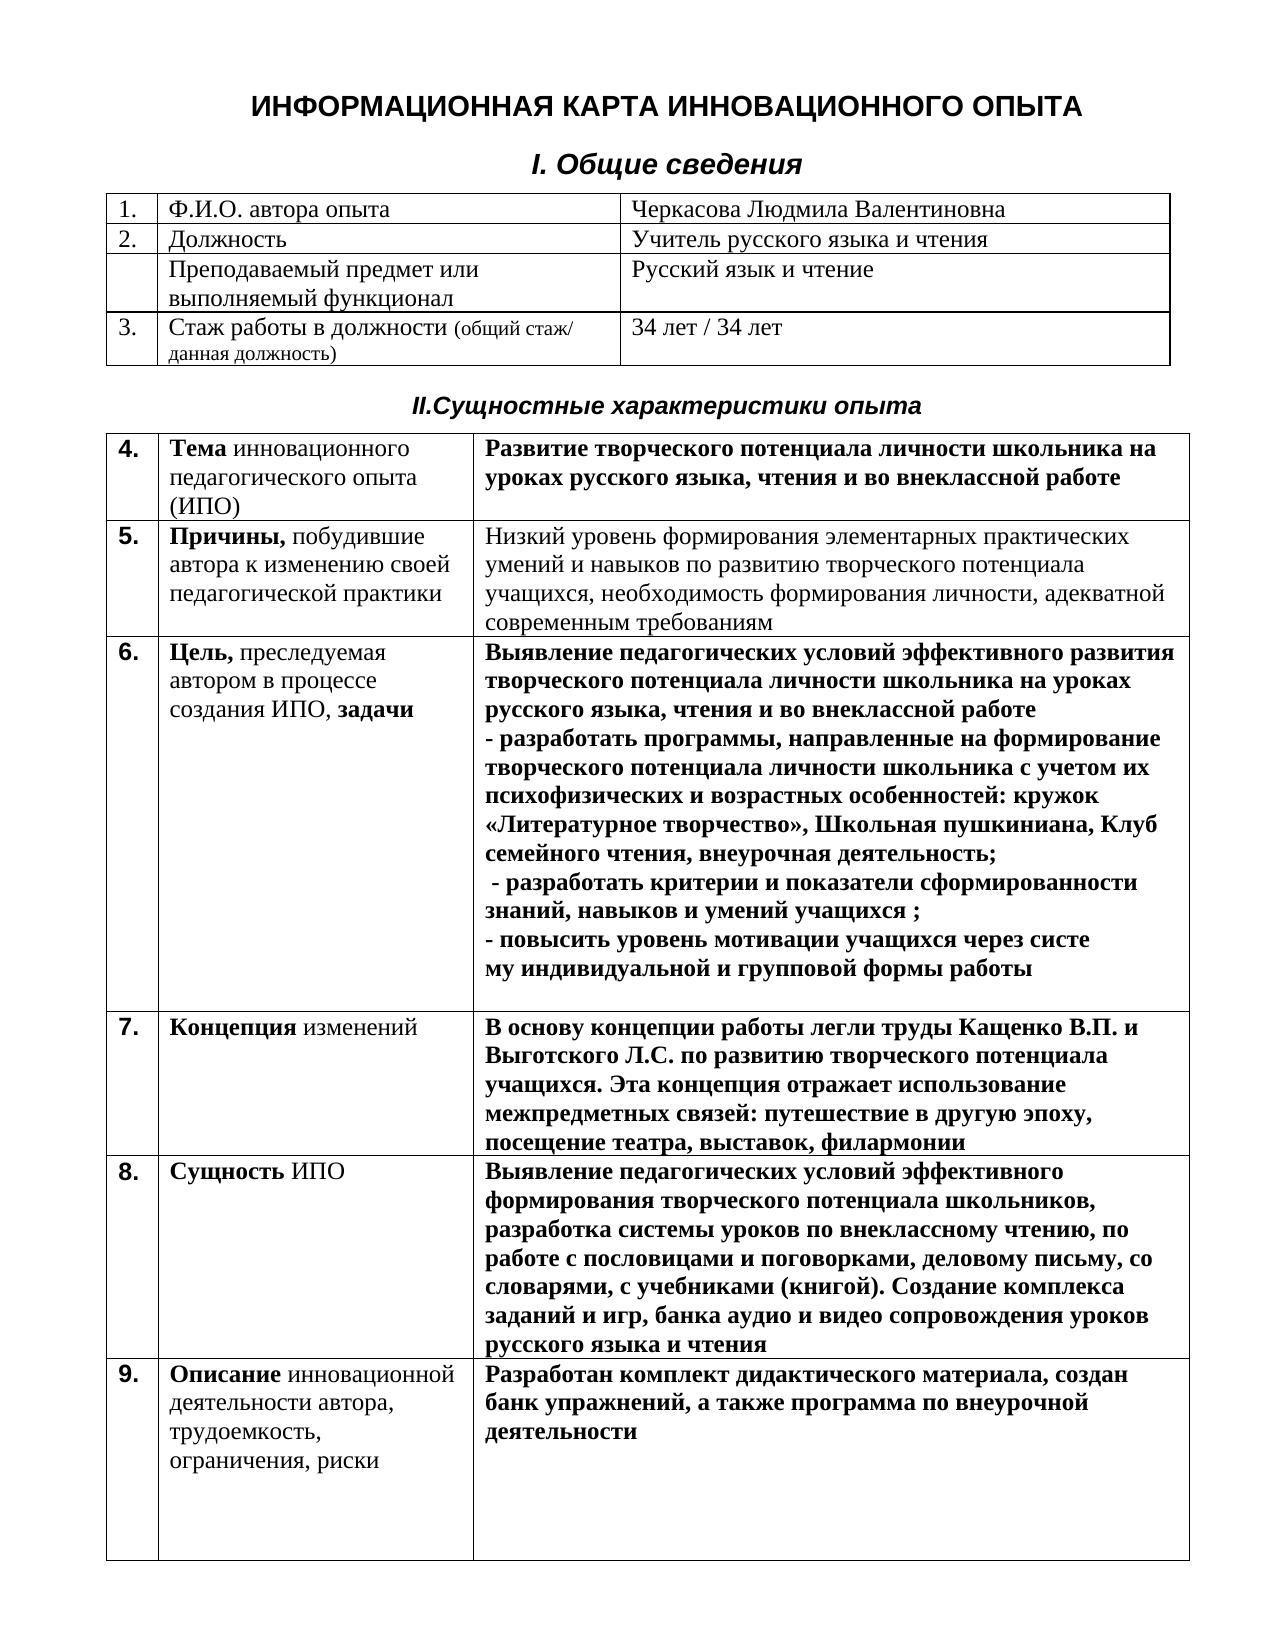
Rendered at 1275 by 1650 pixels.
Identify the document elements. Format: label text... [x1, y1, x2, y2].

subtitle II.Сущностные характеристики опыта [118, 391, 1216, 420]
table_cell [107, 1359, 158, 1560]
subtitle ИНФОРМАЦИОННАЯ КАРТА ИННОВАЦИОННОГО ОПЫТА [118, 89, 1216, 122]
table_header [107, 194, 157, 223]
table_cell Русский язык и чтение [621, 254, 1169, 311]
table_cell [107, 313, 157, 365]
table_cell В основу концепции работы легли труды Кащенко В.П. и Выготского Л.С. по развитию творческого потенциала учащихся. Эта концепция отражает использование межпредметных связей: путешествие в другую эпоху, посещение театра, выставок, филармонии [474, 1012, 1189, 1155]
table_cell [107, 637, 158, 1011]
subtitle I. Общие сведения [118, 147, 1216, 181]
table_cell Преподаваемый предмет или выполняемый функционал [158, 254, 620, 311]
table_header [107, 434, 158, 520]
table_cell [107, 224, 157, 253]
table_cell [107, 1012, 158, 1155]
table_cell [107, 521, 158, 636]
table_header Ф.И.О. автора опыта [158, 194, 620, 223]
table_cell Причины, побудившие автора к изменению своей педагогической практики [159, 521, 473, 636]
table_cell Концепция изменений [159, 1012, 473, 1155]
table_header Черкасова Людмила Валентиновна [621, 194, 1169, 223]
table_cell Учитель русского языка и чтения [621, 224, 1169, 253]
table_header Тема инновационного педагогического опыта (ИПО) [159, 434, 473, 520]
table_cell Должность [158, 224, 620, 253]
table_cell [474, 1359, 1189, 1560]
table_cell Сущность ИПО [159, 1156, 473, 1358]
table_cell [107, 1156, 158, 1358]
table_header Развитие творческого потенциала личности школьника на уроках русского языка, чтения и во внеклассной работе [474, 434, 1189, 520]
table_cell Стаж работы в должности (общий стаж/ данная должность) [158, 313, 620, 365]
table_cell Цель, преследуемая автором в процессе создания ИПО, задачи [159, 637, 473, 1011]
table_cell Выявление педагогических условий эффективного развития творческого потенциала личности школьника на уроках русского языка, чтения и во внеклассной работе - разработать программы, направленные на формирование творческого потенциала личности школьника с учетом их психофизических и возрастных особенностей: кружок «Литературное творчество», Школьная пушкиниана, Клуб семейного чтения, внеурочная деятельность; - разработать критерии и показатели сформированности знаний, навыков и умений учащихся ; - повысить уровень мотивации учащихся через систе му индивидуальной и групповой формы работы [474, 637, 1189, 1011]
table_cell Выявление педагогических условий эффективного формирования творческого потенциала школьников, разработка системы уроков по внеклассному чтению, по работе с пословицами и поговорками, деловому письму, со словарями, с учебниками (книгой). Создание комплекса заданий и игр, банка аудио и видео сопровождения уроков русского языка и чтения [474, 1156, 1189, 1358]
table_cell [159, 1359, 473, 1560]
table_cell 34 лет / 34 лет [621, 313, 1169, 365]
table_cell Низкий уровень формирования элементарных практических умений и навыков по развитию творческого потенциала учащихся, необходимость формирования личности, адекватной современным требованиям [474, 521, 1189, 636]
table_cell [107, 254, 157, 311]
